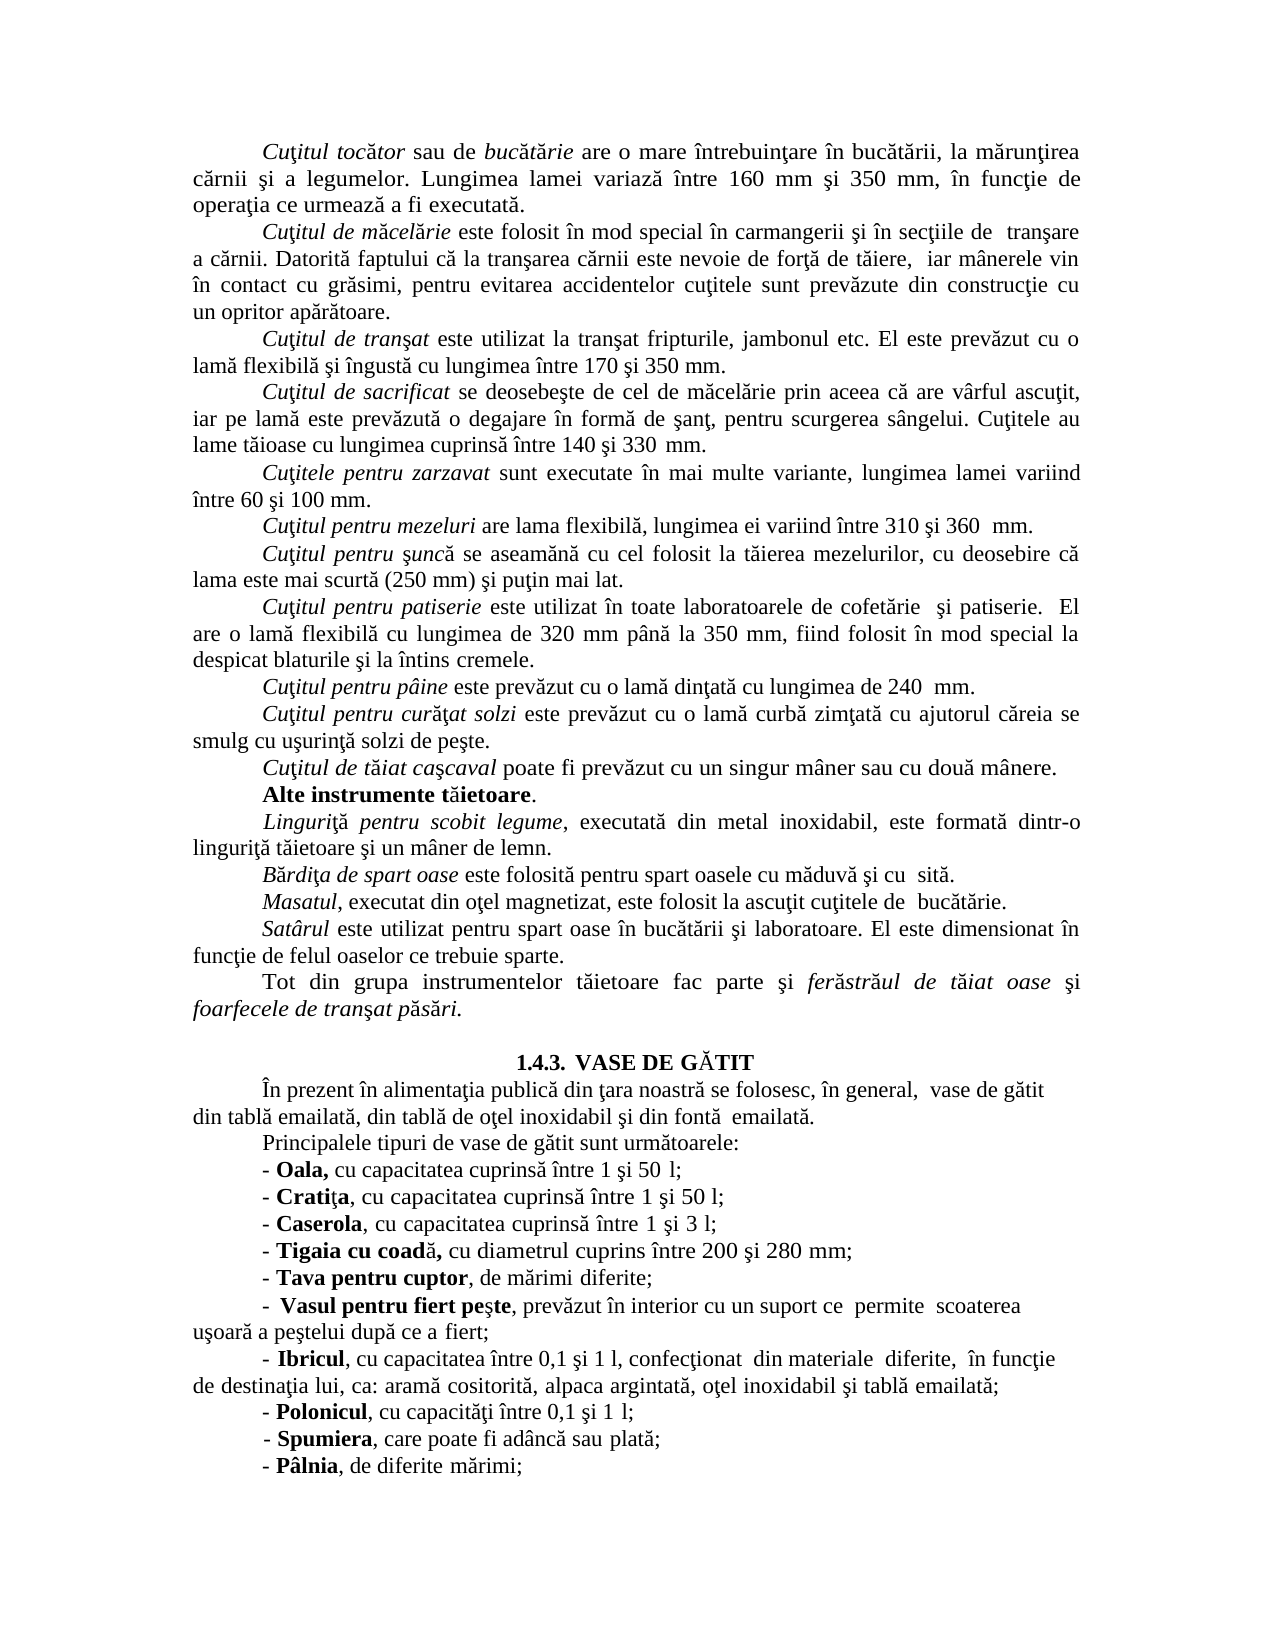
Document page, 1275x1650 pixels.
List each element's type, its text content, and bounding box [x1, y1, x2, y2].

list Spumiera, care poate fi adâncă sau plată; [263, 1425, 1246, 1452]
text Cuţitul de sacrificat se deosebeşte de cel de măcelărie prin aceea că are vârful ascuţit, iar pe lamă este prevăzută o degajare în formă de şanţ, pentru scurgerea sângelui. Cuţitele au lame tăioase cu lungimea cuprinsă între 140 şi 330 mm. [193, 378, 1081, 458]
text Cuţitul pentru patiserie este utilizat în toate laboratoarele de cofetărie şi patiserie. El are o lamă flexibilă cu lungimea de 320 mm până la 350 mm, fiind folosit în mod special la despicat blaturile şi la întins cremele. [193, 593, 1081, 672]
text Linguriţă pentru scobit legume, executată din metal inoxidabil, este formată dintr-o linguriţă tăietoare şi un mâner de lemn. [193, 808, 1081, 861]
text Cuţitul pentru şuncă se aseamănă cu cel folosit la tăierea mezelurilor, cu deosebire că lama este mai scurtă (250 mm) şi puţin mai lat. [193, 540, 1081, 593]
text Tot din grupa instrumentelor tăietoare fac parte şi ferăstrăul de tăiat oase şi foarfecele de tranşat păsări. [193, 968, 1081, 1021]
list Ibricul, cu capacitatea între 0,1 şi 1 l, confecţionat din materiale diferite, în funcţie de destinaţia lui, ca: aramă cositorită, alpaca argintată, oţel inoxidabil şi tablă emailată; [193, 1345, 1081, 1398]
text Cuţitul de măcelărie este folosit în mod special în carmangerii şi în secţiile de tranşare a cărnii. Datorită faptului că la tranşarea cărnii este nevoie de forţă de tăiere, iar mânerele vin în contact cu grăsimi, pentru evitarea accidentelor cuţitele sunt prevăzute din construcţie cu un opritor apărătoare. [193, 218, 1081, 324]
text Principalele tipuri de vase de gătit sunt următoarele: [262, 1129, 1246, 1156]
text Cuţitul pentru mezeluri are lama flexibilă, lungimea ei variind între 310 şi 360 mm. [262, 513, 1246, 539]
text Satârul este utilizat pentru spart oase în bucătării şi laboratoare. El este dimensionat în funcţie de felul oaselor ce trebuie sparte. [193, 915, 1081, 968]
subtitle VASE DE GĂTIT [516, 1050, 1246, 1076]
list Cratiţa, cu capacitatea cuprinsă între 1 şi 50 l; [262, 1183, 1246, 1210]
list Oala, cu capacitatea cuprinsă între 1 şi 50 l; [262, 1156, 1246, 1183]
text Cuţitul pentru curăţat solzi este prevăzut cu o lamă curbă zimţată cu ajutorul căreia se smulg cu uşurinţă solzi de peşte. [193, 700, 1081, 753]
text Masatul, executat din oţel magnetizat, este folosit la ascuţit cuţitele de bucătărie. [262, 888, 1246, 914]
list Tigaia cu coadă, cu diametrul cuprins între 200 şi 280 mm; [262, 1237, 1246, 1264]
list Pâlnia, de diferite mărimi; [262, 1452, 1246, 1479]
list Tava pentru cuptor, de mărimi diferite; [262, 1264, 1246, 1291]
text Bărdiţa de spart oase este folosită pentru spart oasele cu măduvă şi cu sită. [262, 861, 1246, 887]
text Cuţitul de tăiat caşcaval poate fi prevăzut cu un singur mâner sau cu două mânere. [262, 754, 1246, 780]
text Cuţitul de tranşat este utilizat la tranşat fripturile, jambonul etc. El este prevăzut cu o lamă flexibilă şi îngustă cu lungimea între 170 şi 350 mm. [193, 325, 1081, 378]
text În prezent în alimentaţia publică din ţara noastră se folosesc, în general, vase de gătit din tablă emailată, din tablă de oţel inoxidabil şi din fontă emailată. [193, 1076, 1067, 1129]
text Cuţitul pentru pâine este prevăzut cu o lamă dinţată cu lungimea de 240 mm. [262, 673, 1246, 699]
list Caserola, cu capacitatea cuprinsă între 1 şi 3 l; [262, 1211, 1246, 1237]
text Cuţitele pentru zarzavat sunt executate în mai multe variante, lungimea lamei variind între 60 şi 100 mm. [193, 458, 1081, 512]
text Cuţitul tocător sau de bucătărie are o mare întrebuinţare în bucătării, la mărunţirea cărnii şi a legumelor. Lungimea lamei variază între 160 mm şi 350 mm, în funcţie de operaţia ce urmează a fi executată. [193, 138, 1081, 218]
list Polonicul, cu capacităţi între 0,1 şi 1 l; [262, 1398, 1246, 1425]
list Vasul pentru fiert peşte, prevăzut în interior cu un suport ce permite scoaterea uşoară a peştelui după ce a fiert; [193, 1292, 1081, 1345]
subtitle Alte instrumente tăietoare. [262, 781, 1246, 807]
